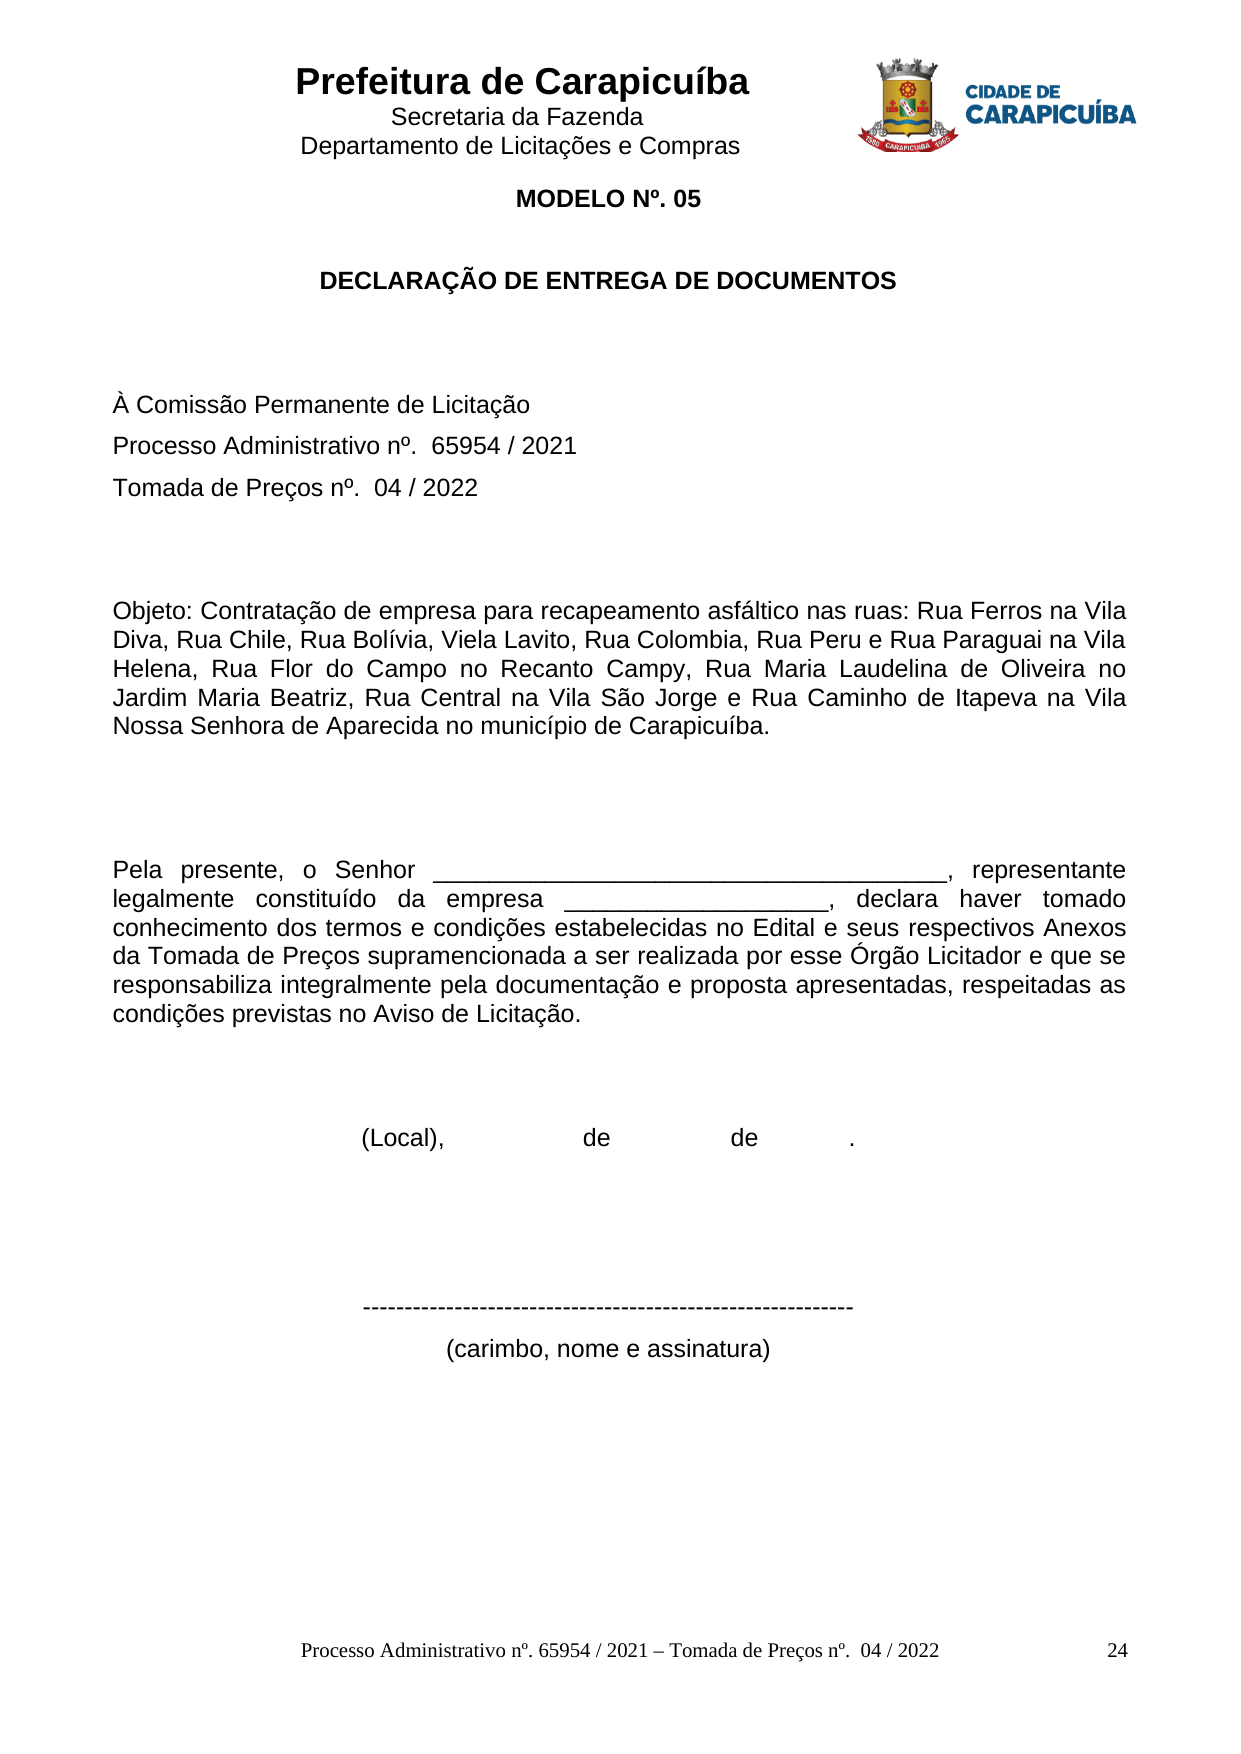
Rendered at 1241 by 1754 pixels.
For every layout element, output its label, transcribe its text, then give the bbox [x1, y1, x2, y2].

picture [857, 57, 1139, 152]
text Pela presente, o Senhor _____________________________________, representante legalmente constituído da empresa ___________________, declara haver tomado conhecimento dos termos e condições estabelecidas no Edital e seus respectivos Anexos da Tomada de Preços supramencionada a ser realizada por esse Órgão Licitador e que se responsabiliza integralmente pela documentação e proposta apresentadas, respeitadas as condições previstas no Aviso de Licitação. [112, 855, 1128, 1027]
text ----------------------------------------------------------- [112, 1287, 1104, 1321]
text (Local), de de . [112, 1122, 1104, 1151]
text MODELO Nº. 05 [112, 184, 1104, 212]
text À Comissão Permanente de Licitação [112, 390, 1104, 419]
text Processo Administrativo nº. 65954 / 2021 [112, 431, 1104, 460]
text (carimbo, nome e assinatura) [112, 1333, 1104, 1362]
text Tomada de Preços nº. 04 / 2022 [112, 472, 1104, 501]
text Objeto: Contratação de empresa para recapeamento asfáltico nas ruas: Rua Ferros na Vila Diva, Rua Chile, Rua Bolívia, Viela Lavito, Rua Colombia, Rua Peru e Rua Paraguai na Vila Helena, Rua Flor do Campo no Recanto Campy, Rua Maria Laudelina de Oliveira no Jardim Maria Beatriz, Rua Central na Vila São Jorge e Rua Caminho de Itapeva na Vila Nossa Senhora de Aparecida no município de Carapicuíba. [112, 596, 1128, 740]
text DECLARAÇÃO DE ENTREGA DE DOCUMENTOS [112, 266, 1104, 295]
